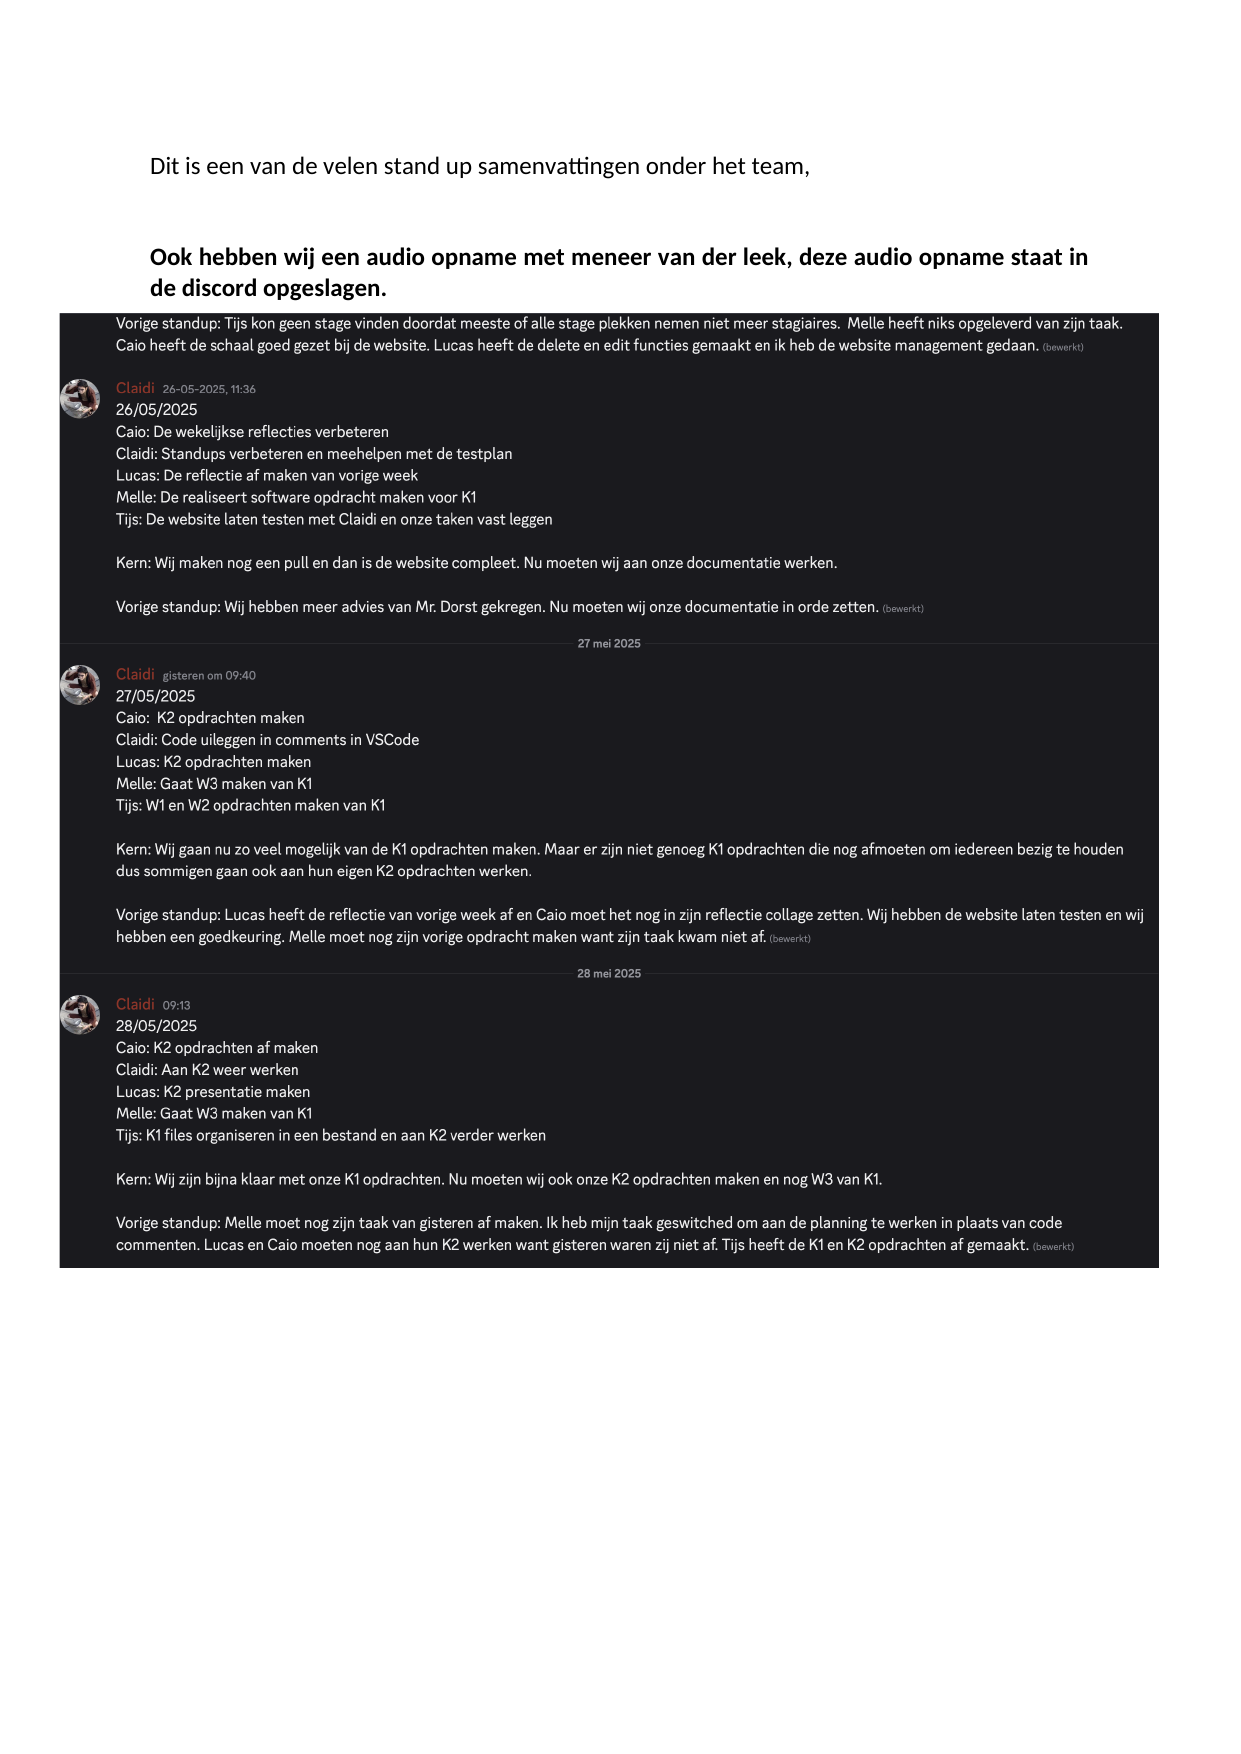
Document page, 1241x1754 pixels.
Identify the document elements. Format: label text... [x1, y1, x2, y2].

text Ook hebben wij een audio opname met meneer van der leek, deze audio opname staat in de discord opgeslagen. [150, 242, 1090, 303]
text Dit is een van de velen stand up samenvattingen onder het team, [150, 150, 1090, 181]
picture [59, 313, 1159, 1268]
